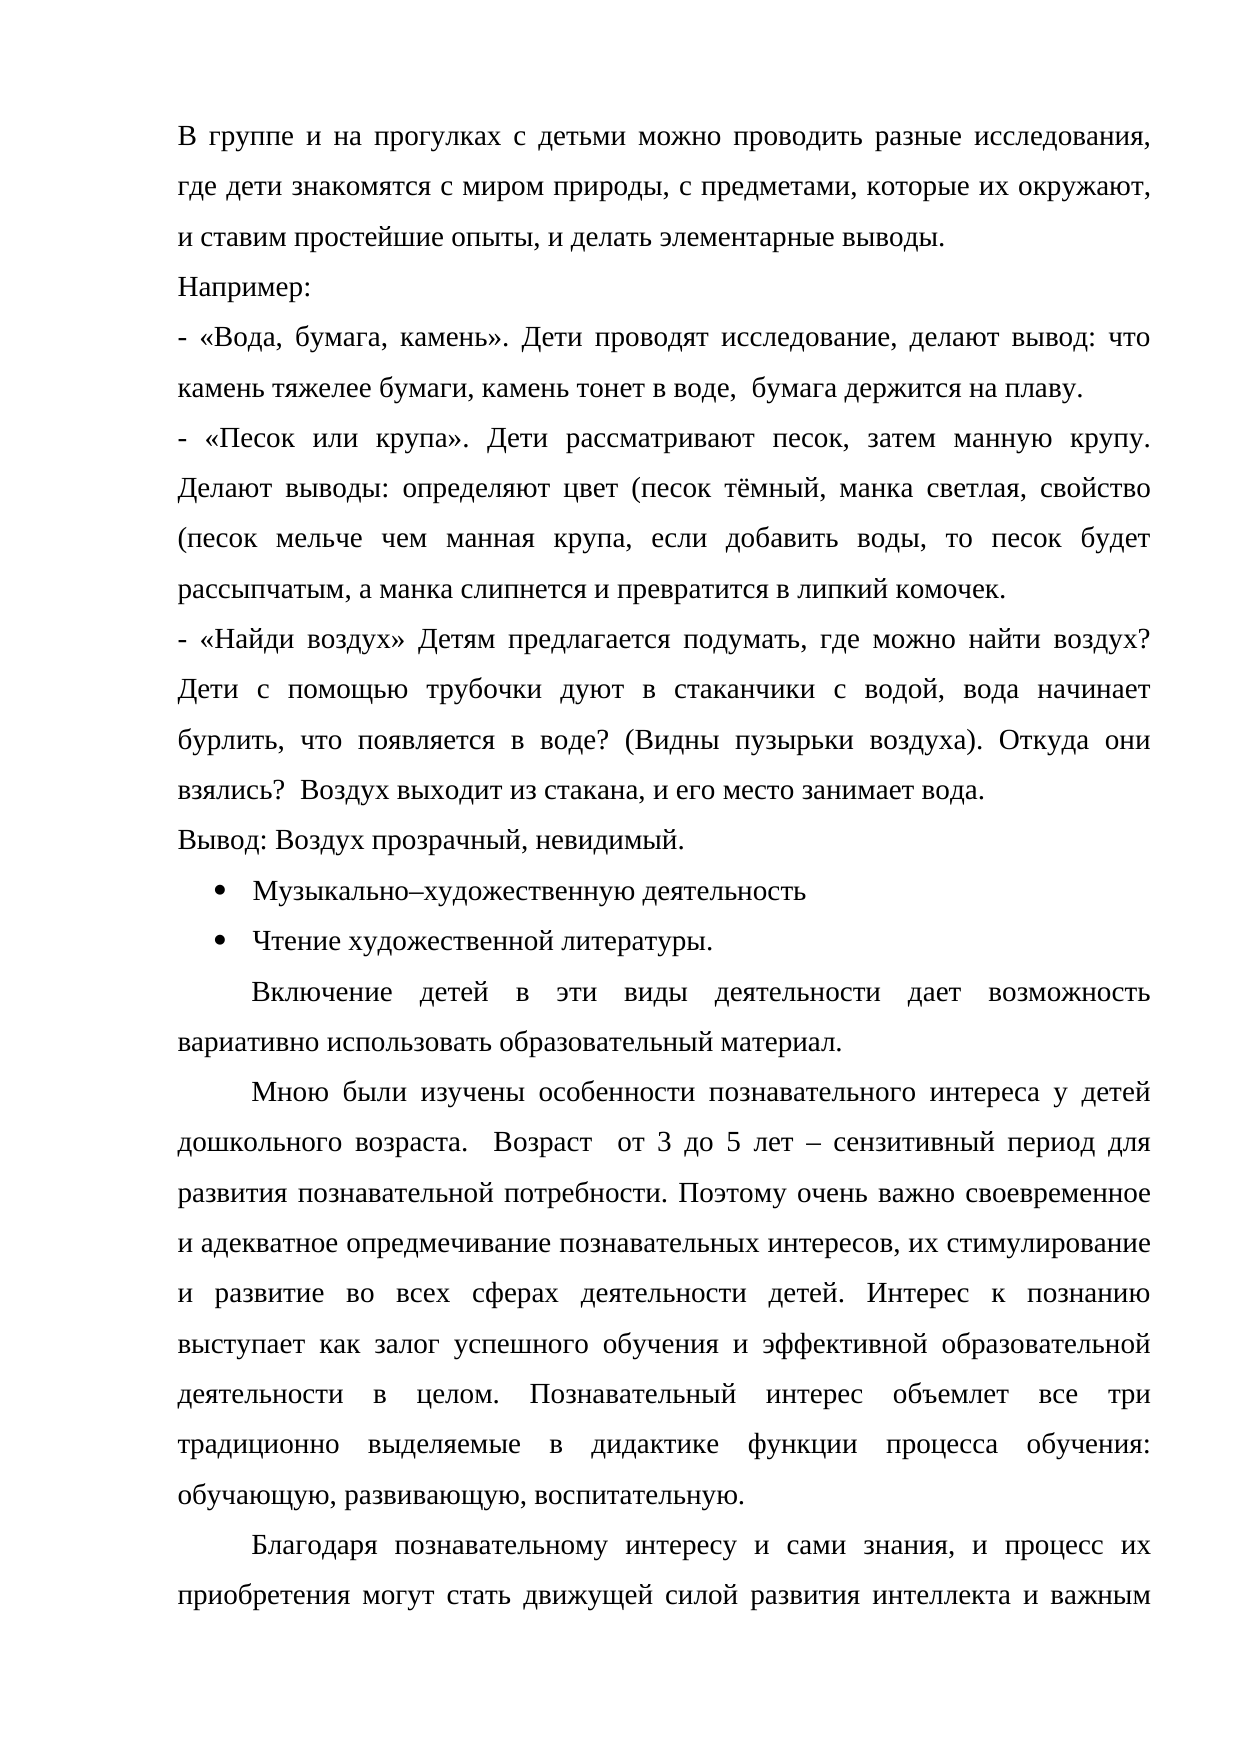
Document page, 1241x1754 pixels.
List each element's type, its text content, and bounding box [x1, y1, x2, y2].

text - «Найди воздух» Детям предлагается подумать, где можно найти воздух? Дети с помощью трубочки дуют в стаканчики с водой, вода начинает бурлить, что появляется в воде? (Видны пузырьки воздуха). Откуда они взялись? Воздух выходит из стакана, и его место занимает вода. [177, 621, 1152, 806]
text Вывод: Воздух прозрачный, невидимый. [177, 822, 1152, 856]
text - «Песок или крупа». Дети рассматривают песок, затем манную крупу. Делают выводы: определяют цвет (песок тёмный, манка светлая, свойство (песок мельче чем манная крупа, если добавить воды, то песок будет рассыпчатым, а манка слипнется и превратится в липкий комочек. [177, 420, 1152, 604]
text Например: [177, 269, 1152, 303]
list Чтение художественной литературы. [215, 923, 1152, 957]
text В группе и на прогулках с детьми можно проводить разные исследования, где дети знакомятся с миром природы, с предметами, которые их окружают, и ставим простейшие опыты, и делать элементарные выводы. [177, 118, 1152, 252]
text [177, 1527, 1152, 1611]
text Включение детей в эти виды деятельности дает возможность вариативно использовать образовательный материал. [177, 974, 1152, 1057]
text Мною были изучены особенности познавательного интереса у детей дошкольного возраста. Возраст от 3 до 5 лет – сензитивный период для развития познавательной потребности. Поэтому очень важно своевременное и адекватное опредмечивание познавательных интересов, их стимулирование и развитие во всех сферах деятельности детей. Интерес к познанию выступает как залог успешного обучения и эффективной образовательной деятельности в целом. Познавательный интерес объемлет все три традиционно выделяемые в дидактике функции процесса обучения: обучающую, развивающую, воспитательную. [177, 1074, 1152, 1510]
list Музыкально–художественную деятельность [215, 873, 1152, 906]
text - «Вода, бумага, камень». Дети проводят исследование, делают вывод: что камень тяжелее бумаги, камень тонет в воде, бумага держится на плаву. [177, 319, 1152, 403]
